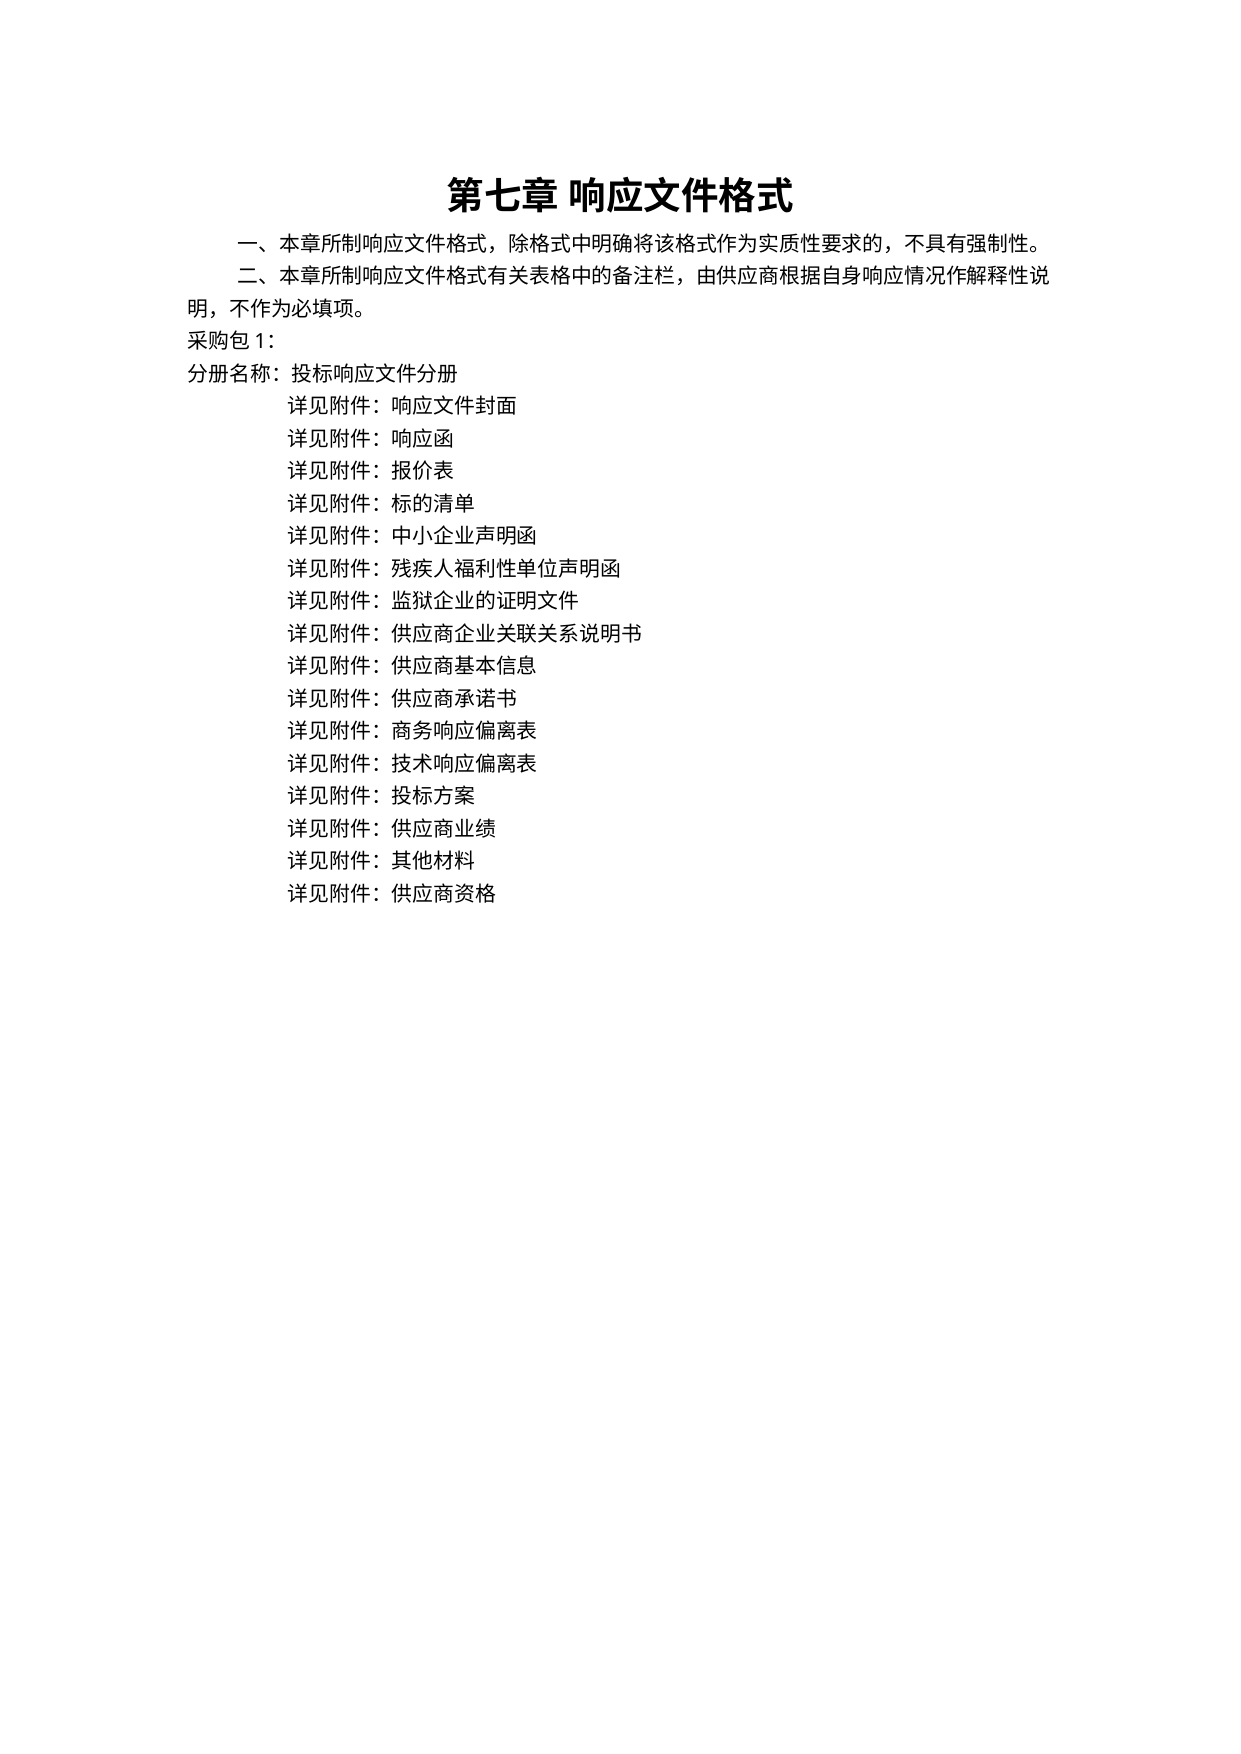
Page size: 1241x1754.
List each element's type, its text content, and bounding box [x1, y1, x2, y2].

text 详见附件：投标方案 [187, 779, 1053, 812]
text 详见附件：响应文件封面 [187, 389, 1053, 422]
text 详见附件：标的清单 [187, 487, 1053, 519]
text 详见附件：其他材料 [187, 844, 1053, 877]
text 详见附件：供应商基本信息 [187, 649, 1053, 682]
text 详见附件：中小企业声明函 [187, 519, 1053, 552]
text 详见附件：供应商资格 [187, 877, 1053, 909]
text 采购包1： [187, 324, 1053, 357]
text 详见附件：监狱企业的证明文件 [187, 584, 1053, 617]
text 详见附件：供应商企业关联关系说明书 [187, 617, 1053, 649]
text 详见附件：商务响应偏离表 [187, 714, 1053, 747]
text 第七章 响应文件格式 [187, 162, 1053, 227]
text 分册名称：投标响应文件分册 [187, 357, 1053, 389]
text 详见附件：供应商业绩 [187, 812, 1053, 844]
text 一、本章所制响应文件格式，除格式中明确将该格式作为实质性要求的，不具有强制性。 [187, 227, 1053, 259]
text 二、本章所制响应文件格式有关表格中的备注栏，由供应商根据自身响应情况作解释性说明，不作为必填项。 [187, 259, 1053, 324]
text 详见附件：响应函 [187, 422, 1053, 454]
text 详见附件：残疾人福利性单位声明函 [187, 552, 1053, 584]
text 详见附件：技术响应偏离表 [187, 747, 1053, 779]
text 详见附件：供应商承诺书 [187, 682, 1053, 714]
text 详见附件：报价表 [187, 454, 1053, 487]
